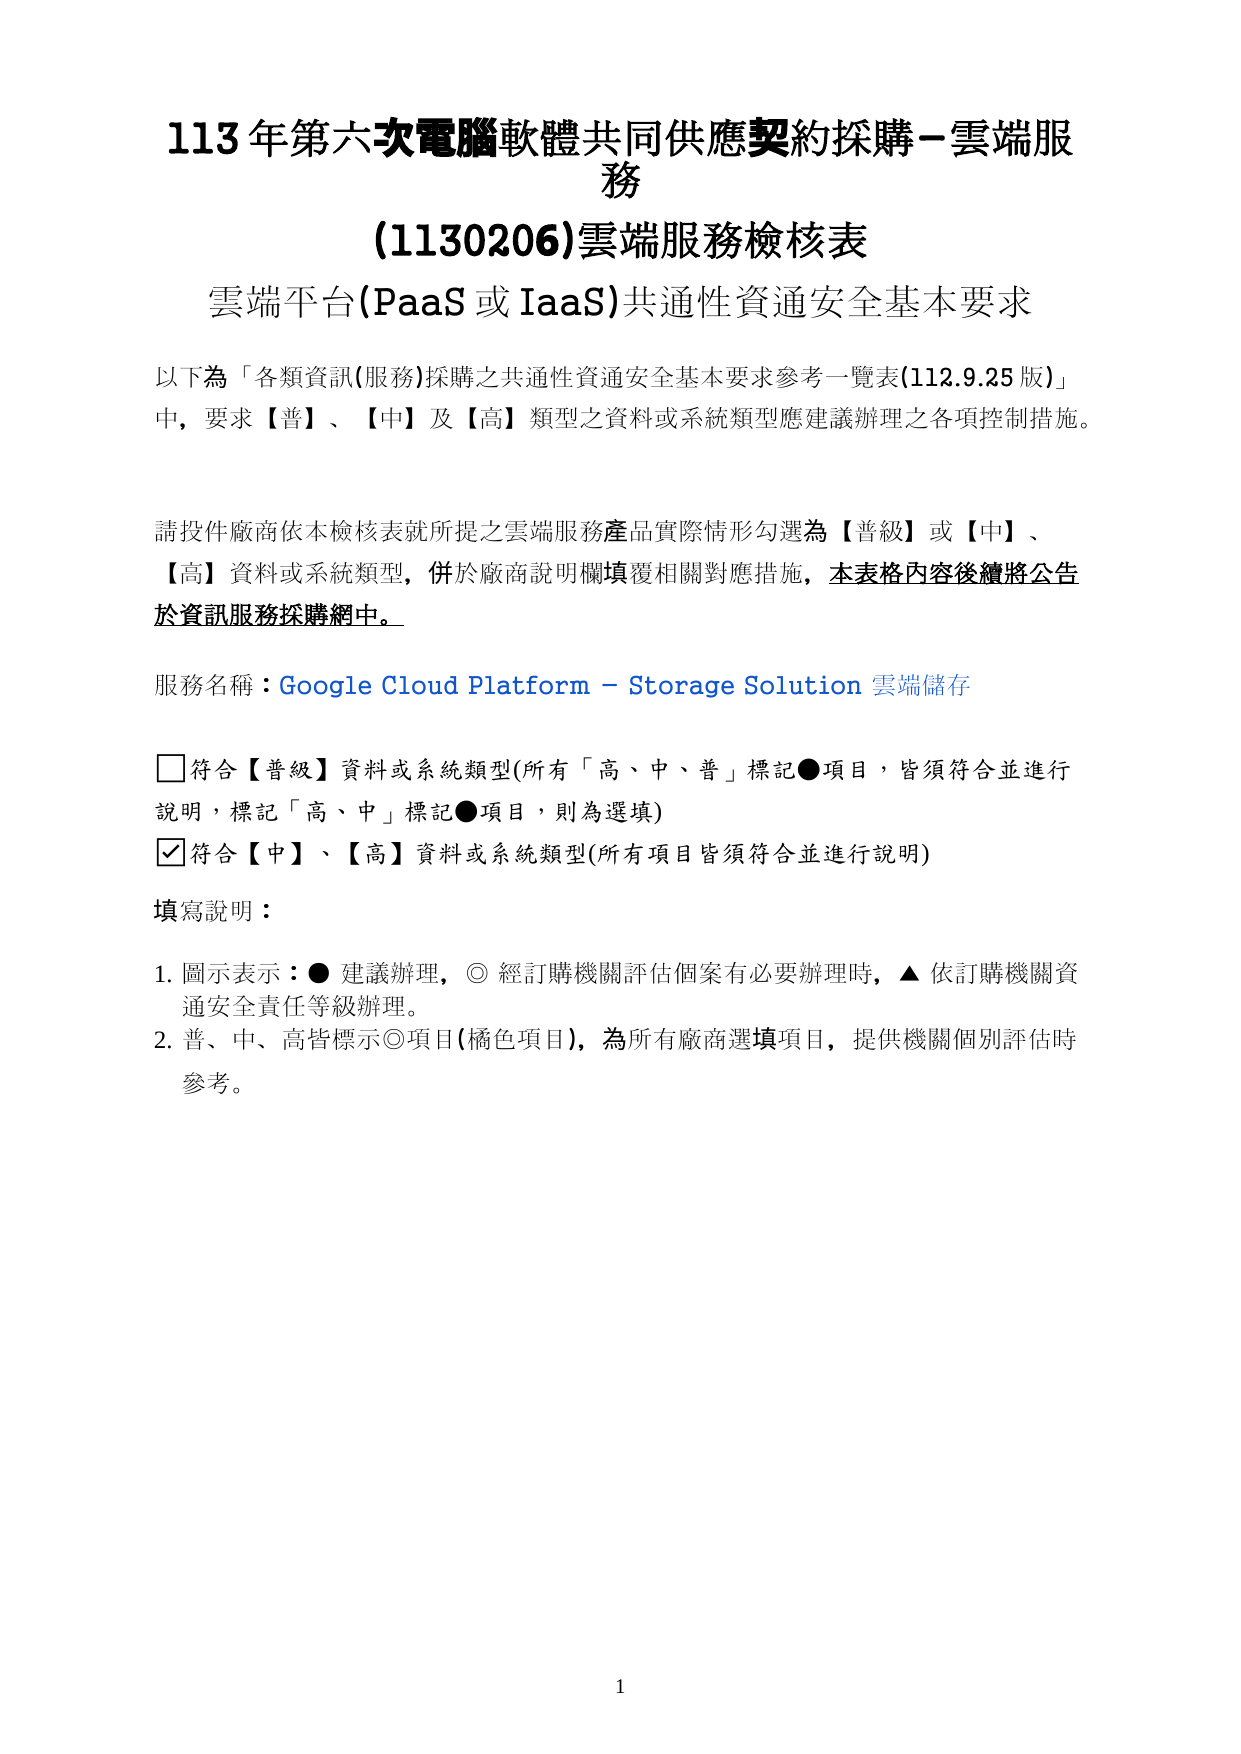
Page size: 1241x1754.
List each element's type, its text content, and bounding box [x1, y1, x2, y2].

text ☑️符合【中】、【高】資料或系統類型(所有項目皆須符合並進行說明) [153, 828, 1087, 869]
text ⬜符合【普級】資料或系統類型(所有「高、中、普」標記●項目，皆須符合並進行說明，標記「高、中」標記●項目，則為選填) [153, 744, 1087, 828]
